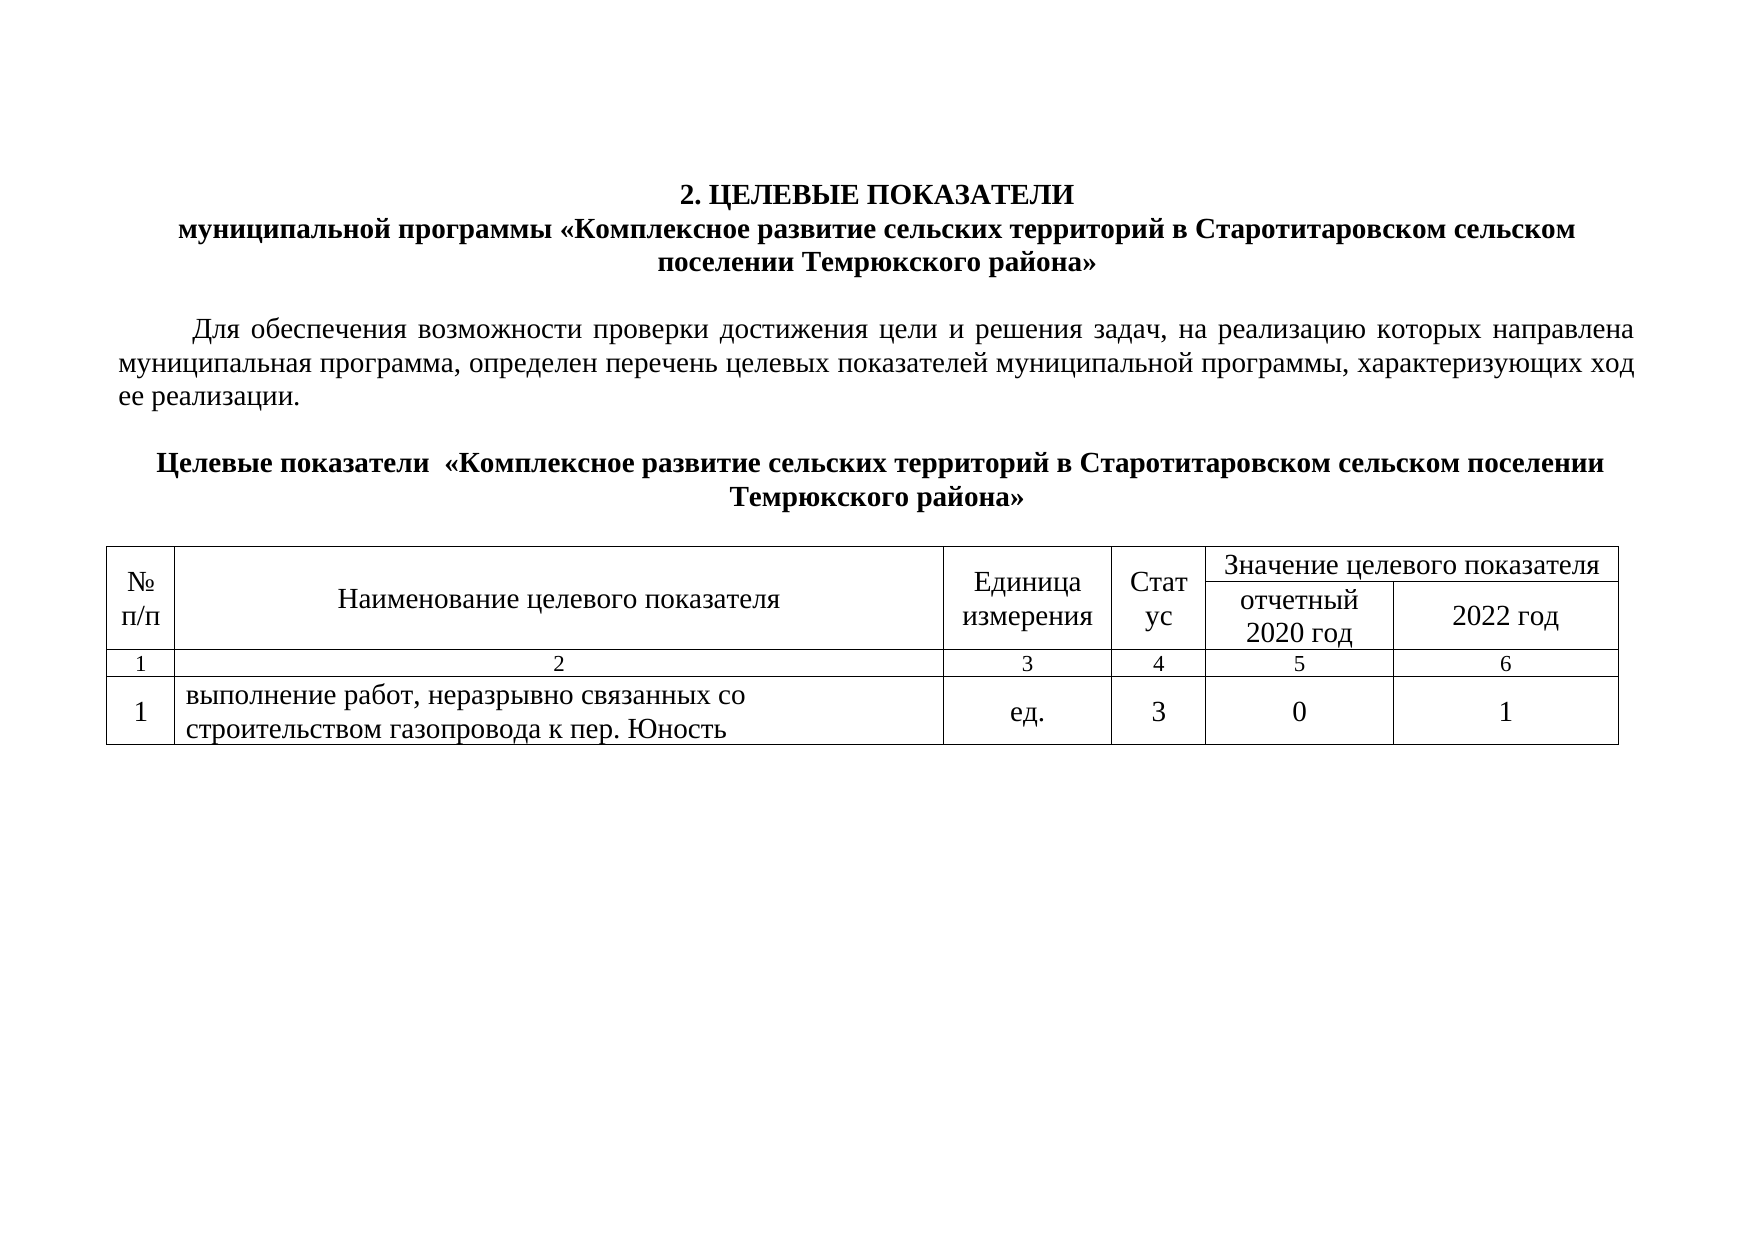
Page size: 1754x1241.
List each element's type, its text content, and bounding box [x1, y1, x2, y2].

table_cell 4 [1112, 650, 1205, 676]
table_cell 2 [175, 650, 943, 676]
table_cell 3 [944, 650, 1111, 676]
text Целевые показатели «Комплексное развитие сельских территорий в Старотитаровском сельском поселении Темрюкского района» [118, 446, 1636, 513]
table_cell 1 [1394, 677, 1618, 744]
table_cell 6 [1394, 650, 1618, 676]
text муниципальной программы «Комплексное развитие сельских территорий в Старотитаровском сельском поселении Темрюкского района» [118, 211, 1636, 278]
text 2. ЦЕЛЕВЫЕ ПОКАЗАТЕЛИ [118, 177, 1636, 211]
table_cell 5 [1206, 650, 1393, 676]
table_header Значение целевого показателя [1206, 547, 1618, 581]
text Для обеспечения возможности проверки достижения цели и решения задач, на реализацию которых направлена муниципальная программа, определен перечень целевых показателей муниципальной программы, характеризующих ход ее реализации. [118, 311, 1636, 412]
table_cell отчетный 2020 год [1206, 582, 1393, 649]
table_cell 0 [1206, 677, 1393, 744]
table_header Наименование целевого показателя [175, 547, 943, 649]
table_cell ед. [944, 677, 1111, 744]
table_header Единица измерения [944, 547, 1111, 649]
table_cell выполнение работ, неразрывно связанных со строительством газопровода к пер. Юность [175, 677, 943, 744]
table_header Статус [1112, 547, 1205, 649]
table_header № п/п [107, 547, 174, 649]
table_cell 1 [107, 677, 174, 744]
table_cell 1 [107, 650, 174, 676]
table_cell 2022 год [1394, 582, 1618, 649]
table_cell 3 [1112, 677, 1205, 744]
